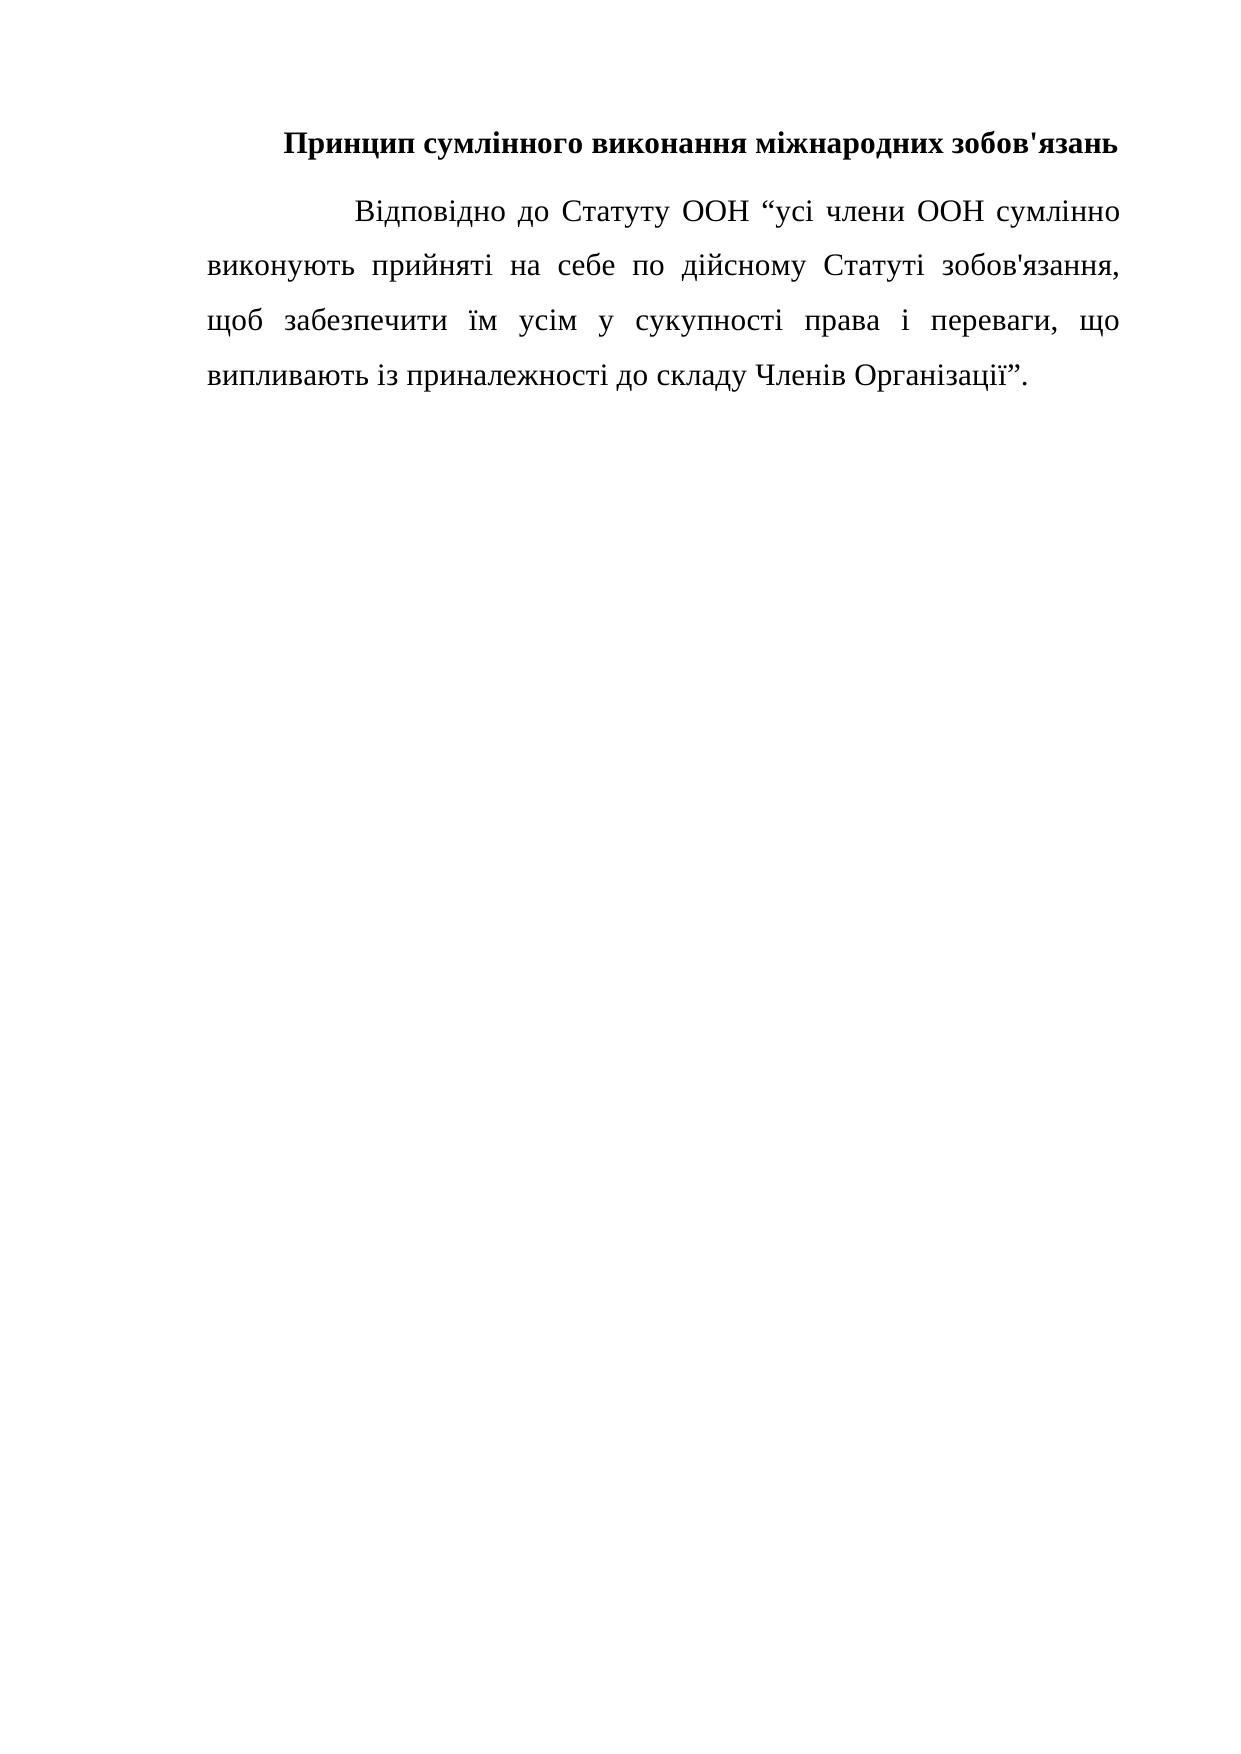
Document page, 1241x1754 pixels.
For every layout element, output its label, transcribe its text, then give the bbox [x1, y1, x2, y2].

subtitle Принцип сумлінного виконання міжнародних зобов'язань [207, 124, 1122, 161]
text Відповідно до Статуту ООН “усі члени ООН сумлінно виконують прийняті на себе по дійсному Статуті зобов'язання, щоб забезпечити їм усім у сукупності права і переваги, що випливають із приналежності до складу Членів Організації”. [207, 192, 1122, 392]
